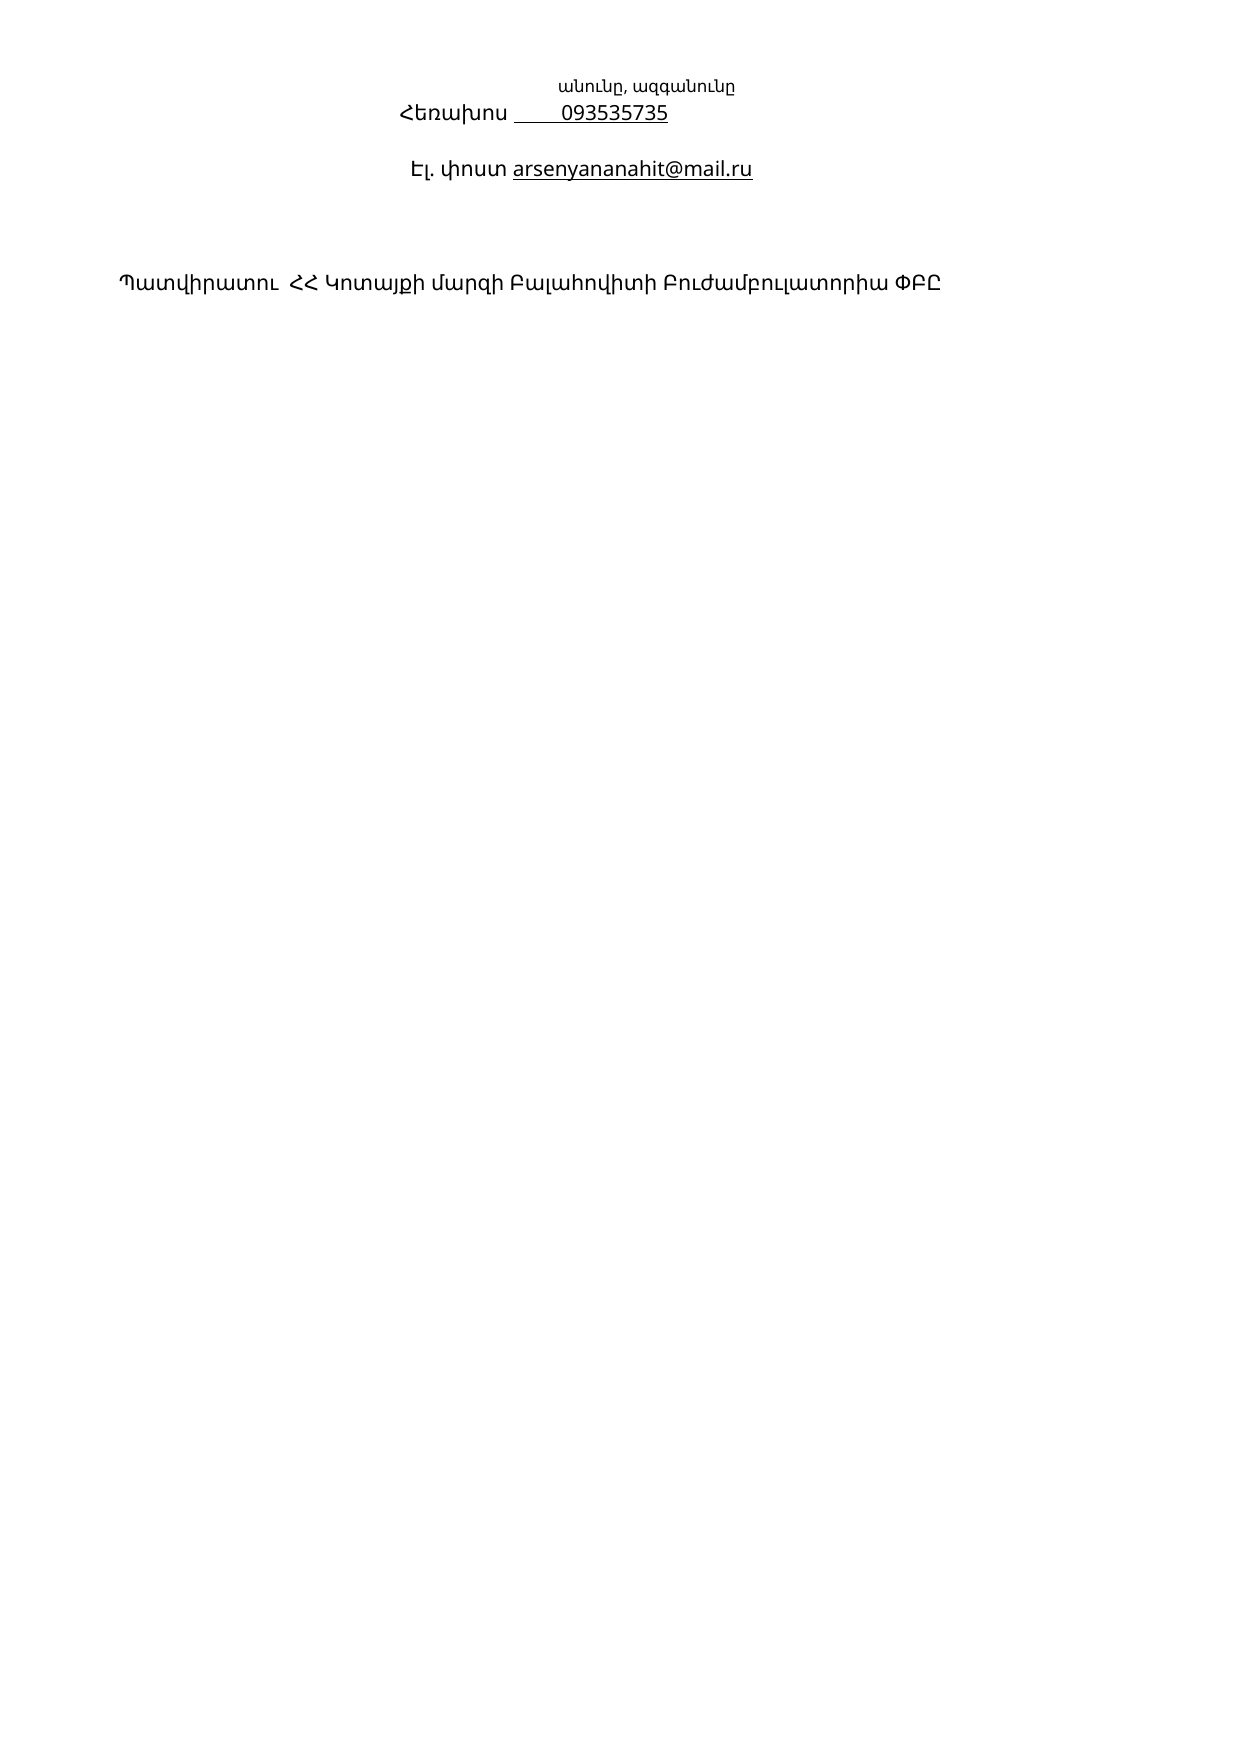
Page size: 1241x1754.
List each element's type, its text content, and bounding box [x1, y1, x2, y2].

text Էլ. փոստ arsenyananahit@mail.ru [118, 154, 1171, 183]
text Պատվիրատու ՀՀ Կոտայքի մարզի Բալահովիտի Բուժամբուլատորիա ՓԲԸ [118, 268, 1171, 297]
text Հեռախոս 093535735 [118, 98, 1171, 126]
text անունը, ազգանունը [118, 75, 1171, 98]
